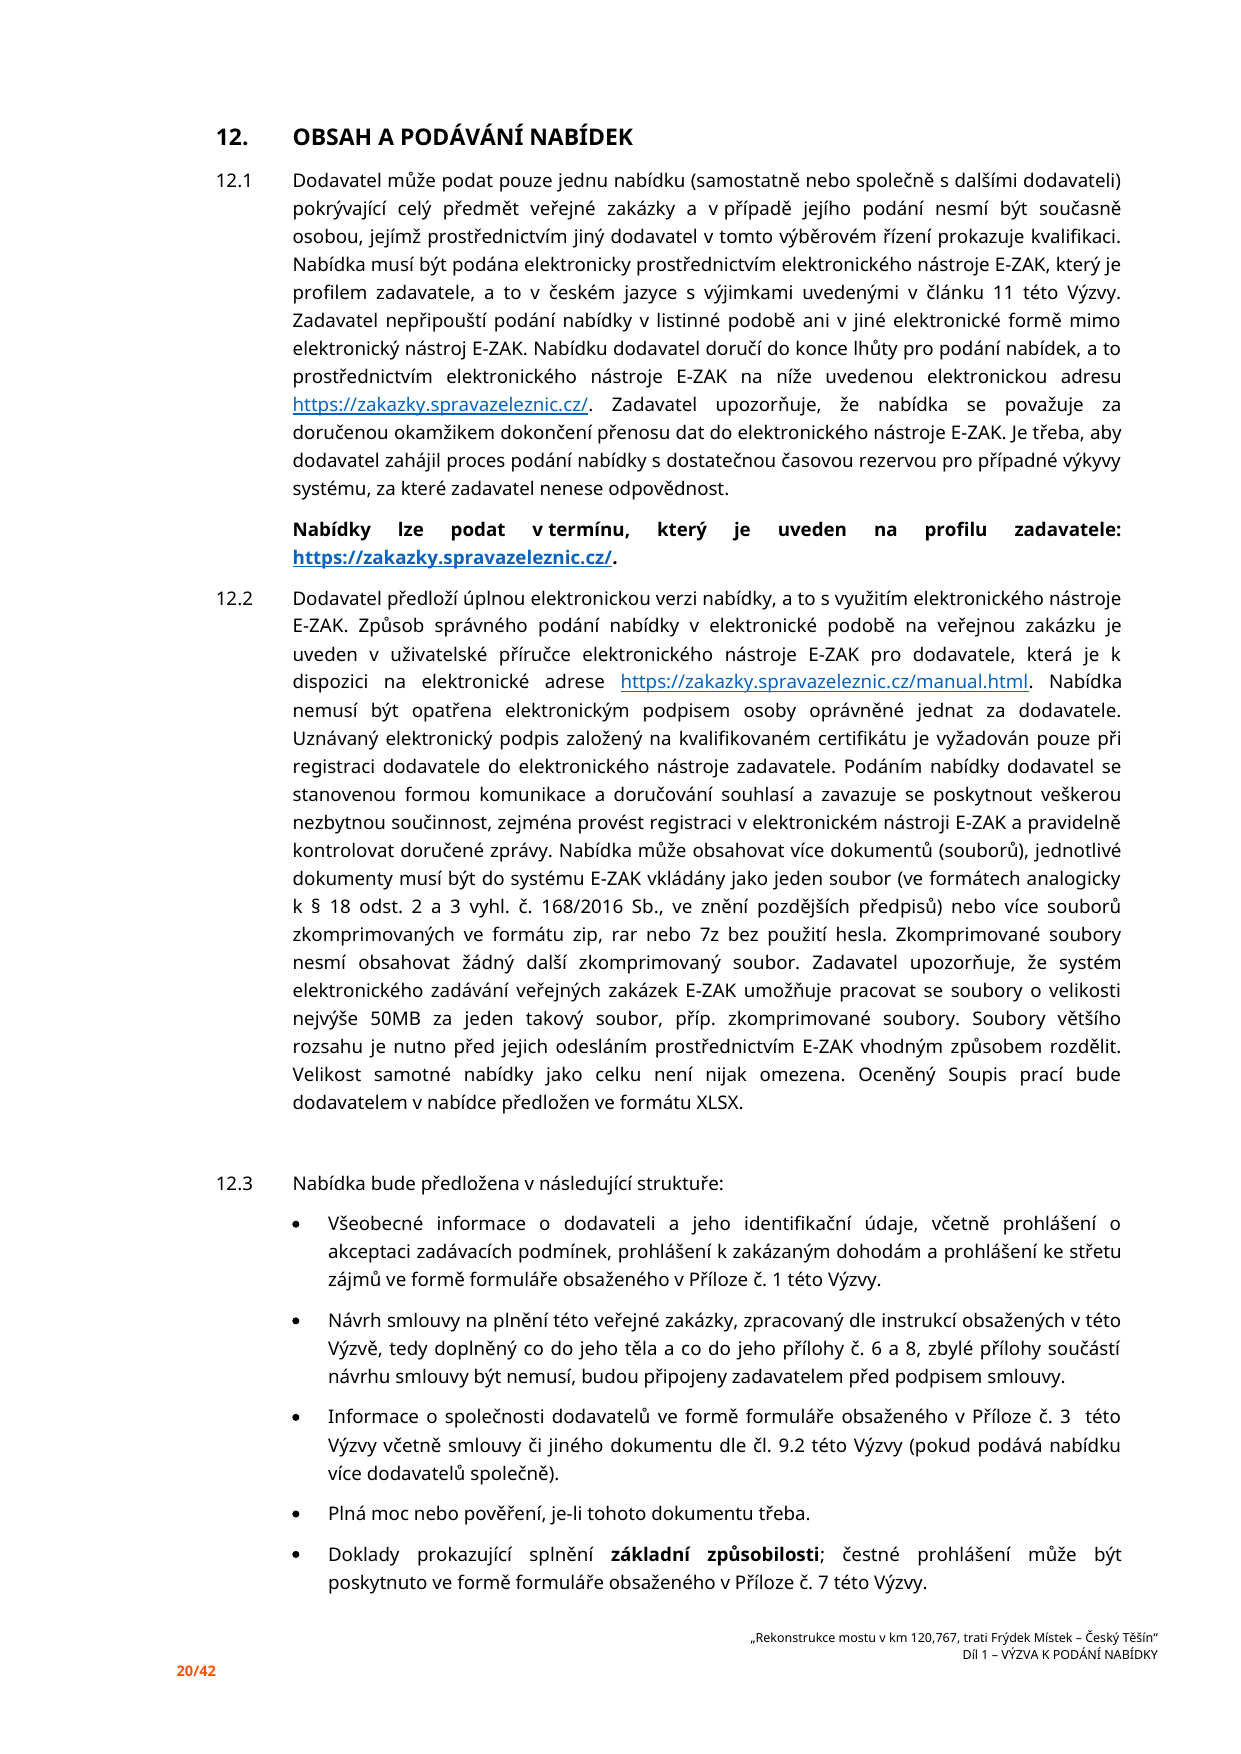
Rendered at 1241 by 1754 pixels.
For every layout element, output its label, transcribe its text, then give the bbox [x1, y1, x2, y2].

text Doklady prokazující splnění základní způsobilosti; čestné prohlášení může být poskytnuto ve formě formuláře obsaženého v Příloze č. 7 této Výzvy. [292, 1541, 1122, 1594]
text Dodavatel může podat pouze jednu nabídku (samostatně nebo společně s dalšími dodavateli) pokrývající celý předmět veřejné zakázky a v případě jejího podání nesmí být současně osobou, jejímž prostřednictvím jiný dodavatel v tomto výběrovém řízení prokazuje kvalifikaci. Nabídka musí být podána elektronicky prostřednictvím elektronického nástroje E-ZAK, který je profilem zadavatele, a to v českém jazyce s výjimkami uvedenými v článku 11 této Výzvy. Zadavatel nepřipouští podání nabídky v listinné podobě ani v jiné elektronické formě mimo elektronický nástroj E-ZAK. Nabídku dodavatel doručí do konce lhůty pro podání nabídek, a to prostřednictvím elektronického nástroje E-ZAK na níže uvedenou elektronickou adresu https://zakazky.spravazeleznic.cz/. Zadavatel upozorňuje, že nabídka se považuje za doručenou okamžikem dokončení přenosu dat do elektronického nástroje E-ZAK. Je třeba, aby dodavatel zahájil proces podání nabídky s dostatečnou časovou rezervou pro případné výkyvy systému, za které zadavatel nenese odpovědnost. [216, 167, 1122, 501]
text Návrh smlouvy na plnění této veřejné zakázky, zpracovaný dle instrukcí obsažených v této Výzvě, tedy doplněný co do jeho těla a co do jeho přílohy č. 6 a 8, zbylé přílohy součástí návrhu smlouvy být nemusí, budou připojeny zadavatelem před podpisem smlouvy. [292, 1307, 1122, 1389]
text Plná moc nebo pověření, je-li tohoto dokumentu třeba. [292, 1500, 1122, 1526]
text Všeobecné informace o dodavateli a jeho identifikační údaje, včetně prohlášení o akceptaci zadávacích podmínek, prohlášení k zakázaným dohodám a prohlášení ke střetu zájmů ve formě formuláře obsaženého v Příloze č. 1 této Výzvy. [292, 1211, 1122, 1292]
text Nabídky lze podat v termínu, který je uveden na profilu zadavatele: https://zakazky.spravazeleznic.cz/. [292, 516, 1122, 570]
text OBSAH A PODÁVÁNÍ NABÍDEK [216, 121, 1122, 152]
text Informace o společnosti dodavatelů ve formě formuláře obsaženého v Příloze č. 3 této Výzvy včetně smlouvy či jiného dokumentu dle čl. 9.2 této Výzvy (pokud podává nabídku více dodavatelů společně). [292, 1404, 1122, 1485]
text Nabídka bude předložena v následující struktuře: [216, 1170, 1122, 1196]
text Dodavatel předloží úplnou elektronickou verzi nabídky, a to s využitím elektronického nástroje E-ZAK. Způsob správného podání nabídky v elektronické podobě na veřejnou zakázku je uveden v uživatelské příručce elektronického nástroje E-ZAK pro dodavatele, která je k dispozici na elektronické adrese https://zakazky.spravazeleznic.cz/manual.html. Nabídka nemusí být opatřena elektronickým podpisem osoby oprávněné jednat za dodavatele. Uznávaný elektronický podpis založený na kvalifikovaném certifikátu je vyžadován pouze při registraci dodavatele do elektronického nástroje zadavatele. Podáním nabídky dodavatel se stanovenou formou komunikace a doručování souhlasí a zavazuje se poskytnout veškerou nezbytnou součinnost, zejména provést registraci v elektronickém nástroji E-ZAK a pravidelně kontrolovat doručené zprávy. Nabídka může obsahovat více dokumentů (souborů), jednotlivé dokumenty musí být do systému E-ZAK vkládány jako jeden soubor (ve formátech analogicky k § 18 odst. 2 a 3 vyhl. č. 168/2016 Sb., ve znění pozdějších předpisů) nebo více souborů zkomprimovaných ve formátu zip, rar nebo 7z bez použití hesla. Zkomprimované soubory nesmí obsahovat žádný další zkomprimovaný soubor. Zadavatel upozorňuje, že systém elektronického zadávání veřejných zakázek E-ZAK umožňuje pracovat se soubory o velikosti nejvýše 50MB za jeden takový soubor, příp. zkomprimované soubory. Soubory většího rozsahu je nutno před jejich odesláním prostřednictvím E-ZAK vhodným způsobem rozdělit. Velikost samotné nabídky jako celku není nijak omezena. Oceněný Soupis prací bude dodavatelem v nabídce předložen ve formátu XLSX. [216, 585, 1122, 1115]
